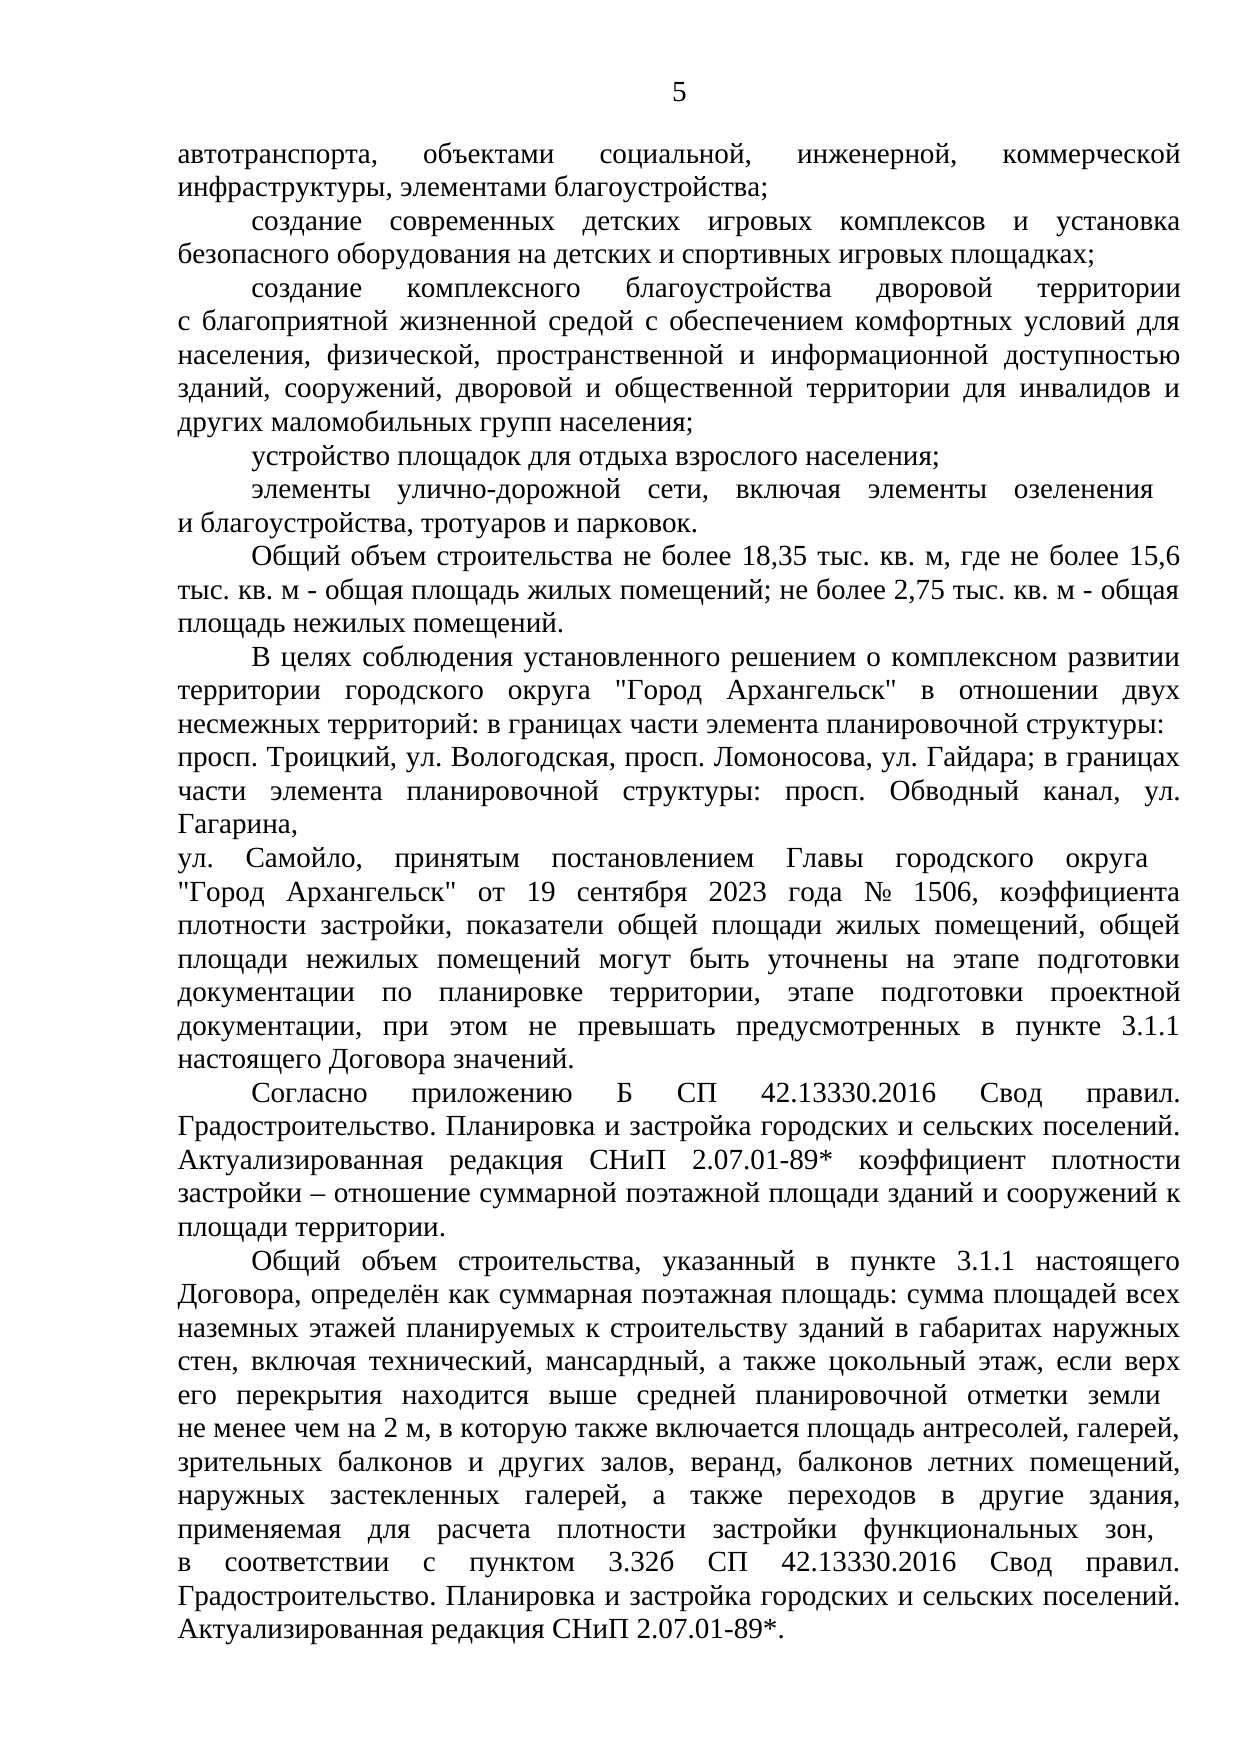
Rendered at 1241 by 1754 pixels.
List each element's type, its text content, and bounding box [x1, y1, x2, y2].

text устройство площадок для отдыха взрослого населения; [177, 438, 1181, 471]
text Общий объем строительства не более 18,35 тыс. кв. м, где не более 15,6 тыс. кв. м - общая площадь жилых помещений; не более 2,75 тыс. кв. м - общая площадь нежилых помещений. [177, 538, 1181, 639]
text Согласно приложению Б СП 42.13330.2016 Свод правил. Градостроительство. Планировка и застройка городских и сельских поселений. Актуализированная редакция СНиП 2.07.01-89* коэффициент плотности застройки – отношение суммарной поэтажной площади зданий и сооружений к площади территории. [177, 1075, 1181, 1243]
text элементы улично-дорожной сети, включая элементы озеленения и благоустройства, тротуаров и парковок. [177, 471, 1181, 538]
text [177, 136, 1181, 203]
text В целях соблюдения установленного решением о комплексном развитии территории городского округа "Город Архангельск" в отношении двух несмежных территорий: в границах части элемента планировочной структуры: просп. Троицкий, ул. Вологодская, просп. Ломоносова, ул. Гайдара; в границах части элемента планировочной структуры: просп. Обводный канал, ул. Гагарина, ул. Самойло, принятым постановлением Главы городского округа "Город Архангельск" от 19 сентября 2023 года № 1506, коэффициента плотности застройки, показатели общей площади жилых помещений, общей площади нежилых помещений могут быть уточнены на этапе подготовки документации по планировке территории, этапе подготовки проектной документации, при этом не превышать предусмотренных в пункте 3.1.1 настоящего Договора значений. [177, 639, 1181, 1075]
text создание современных детских игровых комплексов и установка безопасного оборудования на детских и спортивных игровых площадках; [177, 203, 1181, 270]
text создание комплексного благоустройства дворовой территории с благоприятной жизненной средой с обеспечением комфортных условий для населения, физической, пространственной и информационной доступностью зданий, сооружений, дворовой и общественной территории для инвалидов и других маломобильных групп населения; [177, 270, 1181, 438]
text Общий объем строительства, указанный в пункте 3.1.1 настоящего Договора, определён как суммарная поэтажная площадь: сумма площадей всех наземных этажей планируемых к строительству зданий в габаритах наружных стен, включая технический, мансардный, а также цокольный этаж, если верх его перекрытия находится выше средней планировочной отметки земли не менее чем на 2 м, в которую также включается площадь антресолей, галерей, зрительных балконов и других залов, веранд, балконов летних помещений, наружных застекленных галерей, а также переходов в другие здания, применяемая для расчета плотности застройки функциональных зон, в соответствии с пунктом 3.32б СП 42.13330.2016 Свод правил. Градостроительство. Планировка и застройка городских и сельских поселений. Актуализированная редакция СНиП 2.07.01-89*. [177, 1243, 1181, 1645]
